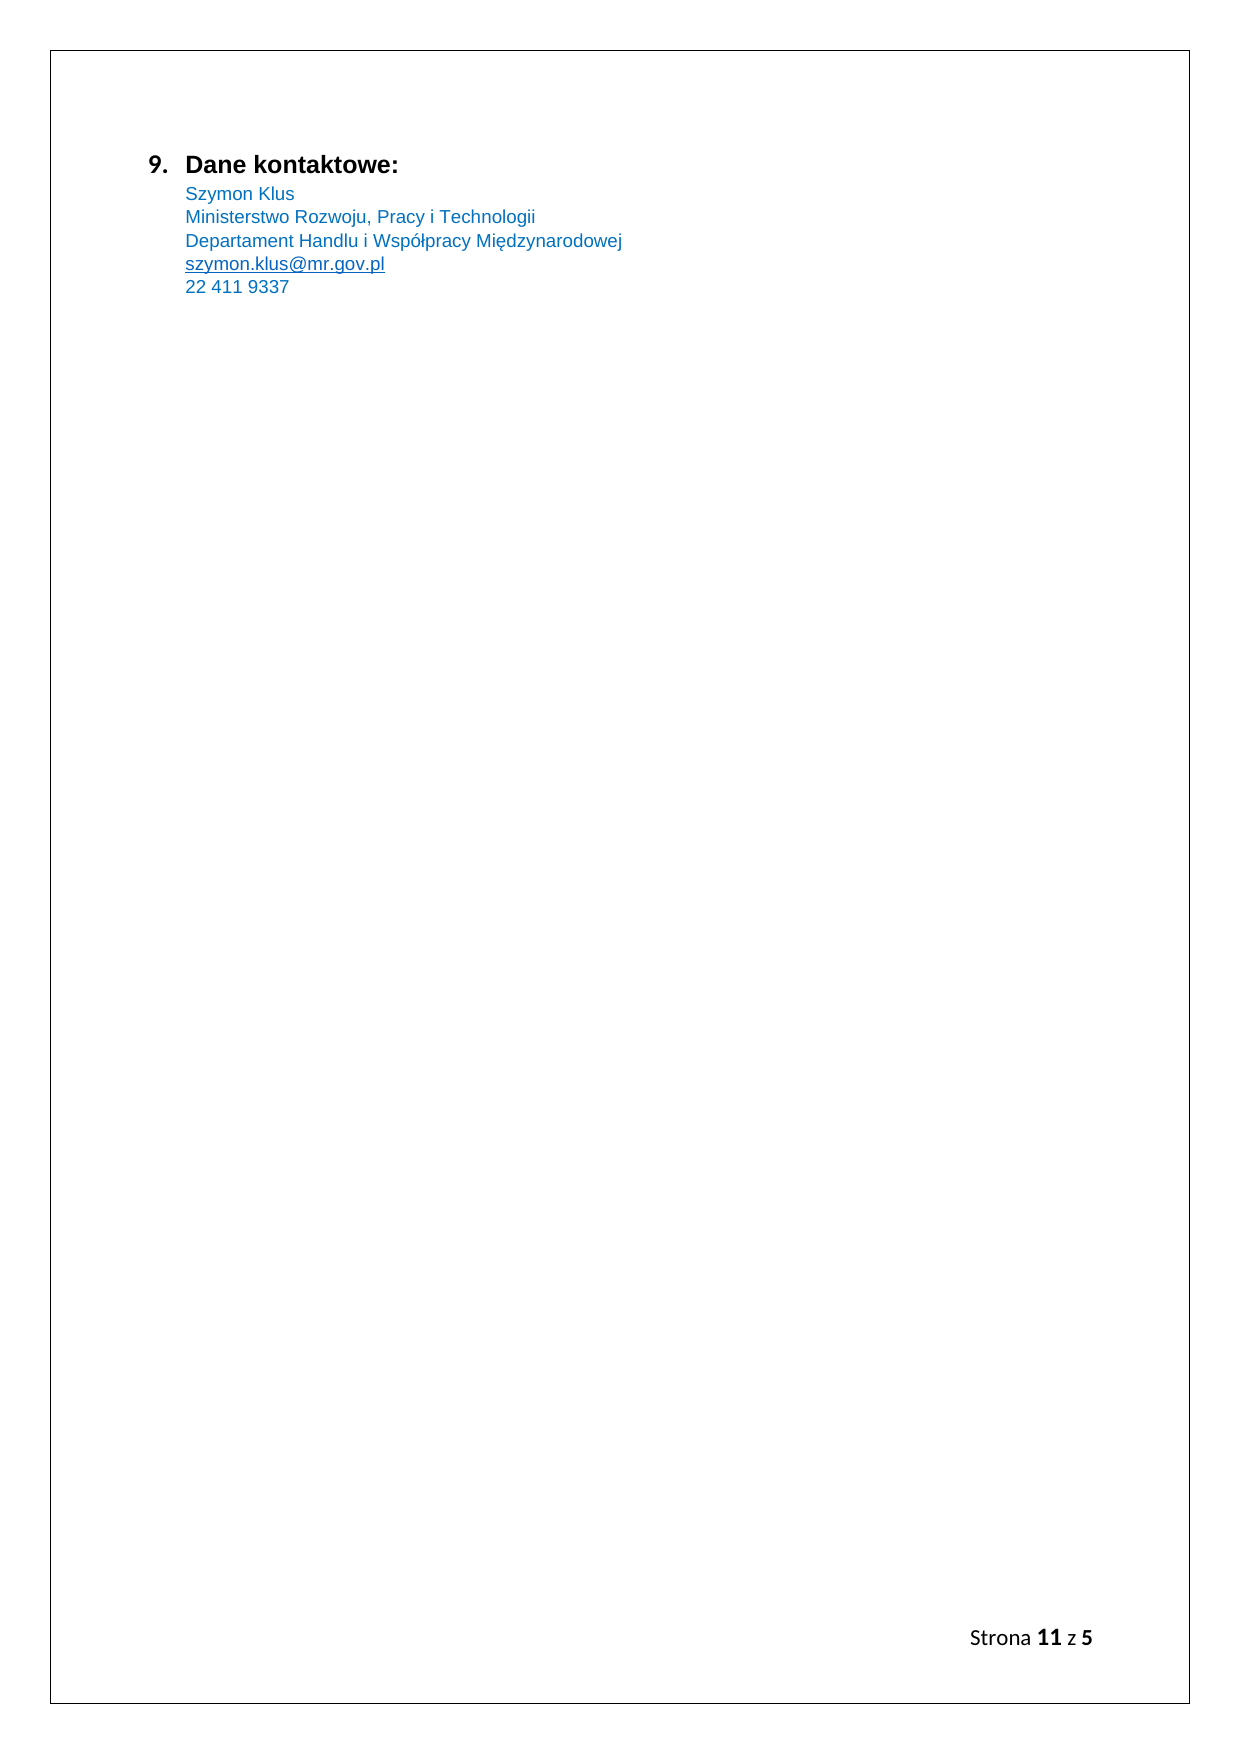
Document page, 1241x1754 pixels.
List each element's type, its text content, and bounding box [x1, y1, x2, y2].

list Ministerstwo Rozwoju, Pracy i Technologii [185, 206, 1093, 228]
list Dane kontaktowe: [148, 147, 1093, 181]
list Departament Handlu i Współpracy Międzynarodowej [185, 229, 1093, 251]
list 22 411 9337 [185, 276, 1093, 298]
list szymon.klus@mr.gov.pl [185, 253, 1093, 274]
list Szymon Klus [185, 183, 1093, 205]
